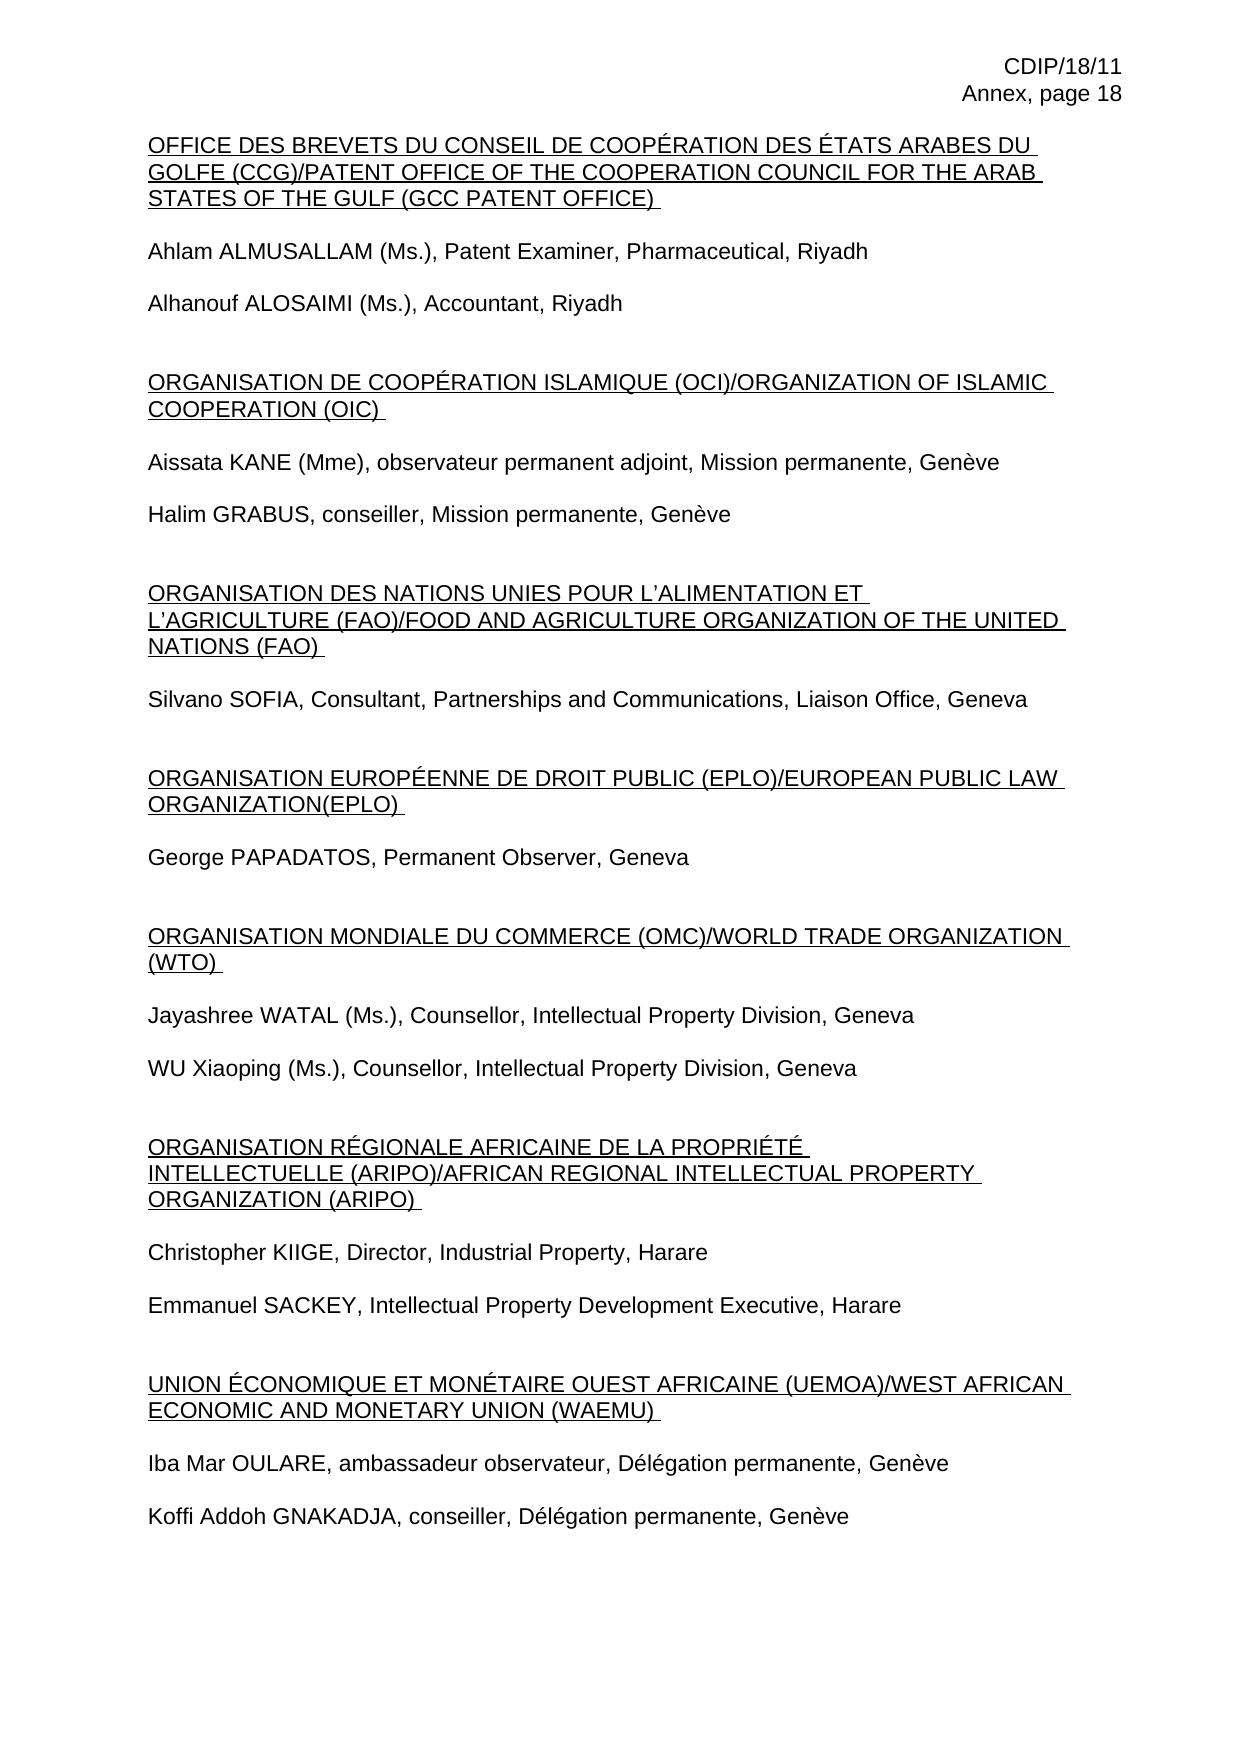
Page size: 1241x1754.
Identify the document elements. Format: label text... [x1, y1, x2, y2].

text Aissata KANE (Mme), observateur permanent adjoint, Mission permanente, Genève [148, 448, 1122, 475]
text Ahlam ALMUSALLAM (Ms.), Patent Examiner, Pharmaceutical, Riyadh [148, 238, 1122, 264]
text ORGANISATION DE COOPÉRATION ISLAMIQUE (OCI)/ORGANIZATION OF ISLAMIC COOPERATION (OIC) [148, 369, 1122, 422]
text Emmanuel SACKEY, Intellectual Property Development Executive, Harare [148, 1292, 1122, 1318]
text Jayashree WATAL (Ms.), Counsellor, Intellectual Property Division, Geneva [148, 1002, 1122, 1028]
text ORGANISATION EUROPÉENNE DE DROIT PUBLIC (EPLO)/EUROPEAN PUBLIC LAW ORGANIZATION(EPLO) [148, 765, 1122, 817]
text ORGANISATION RÉGIONALE AFRICAINE DE LA PROPRIÉTÉ INTELLECTUELLE (ARIPO)/AFRICAN REGIONAL INTELLECTUAL PROPERTY ORGANIZATION (ARIPO) [148, 1134, 1122, 1213]
text Christopher KIIGE, Director, Industrial Property, Harare [148, 1239, 1122, 1265]
text Iba Mar OULARE, ambassadeur observateur, Délégation permanente, Genève [148, 1450, 1122, 1476]
text ORGANISATION MONDIALE DU COMMERCE (OMC)/WORLD TRADE ORGANIZATION (WTO) [148, 923, 1122, 976]
text ORGANISATION DES NATIONS UNIES POUR L’ALIMENTATION ET L’AGRICULTURE (FAO)/FOOD AND AGRICULTURE ORGANIZATION OF THE UNITED NATIONS (FAO) [148, 580, 1122, 659]
text Koffi Addoh GNAKADJA, conseiller, Délégation permanente, Genève [148, 1503, 1122, 1529]
text WU Xiaoping (Ms.), Counsellor, Intellectual Property Division, Geneva [148, 1054, 1122, 1081]
text UNION ÉCONOMIQUE ET MONÉTAIRE OUEST AFRICAINE (UEMOA)/WEST AFRICAN ECONOMIC AND MONETARY UNION (WAEMU) [148, 1371, 1122, 1423]
text Alhanouf ALOSAIMI (Ms.), Accountant, Riyadh [148, 290, 1122, 317]
text Silvano SOFIA, Consultant, Partnerships and Communications, Liaison Office, Geneva [148, 686, 1122, 712]
text George PAPADATOS, Permanent Observer, Geneva [148, 844, 1122, 870]
text OFFICE DES BREVETS DU CONSEIL DE COOPÉRATION DES ÉTATS ARABES DU GOLFE (CCG)/PATENT OFFICE OF THE COOPERATION COUNCIL FOR THE ARAB STATES OF THE GULF (GCC PATENT OFFICE) [148, 132, 1122, 211]
text Halim GRABUS, conseiller, Mission permanente, Genève [148, 501, 1122, 527]
